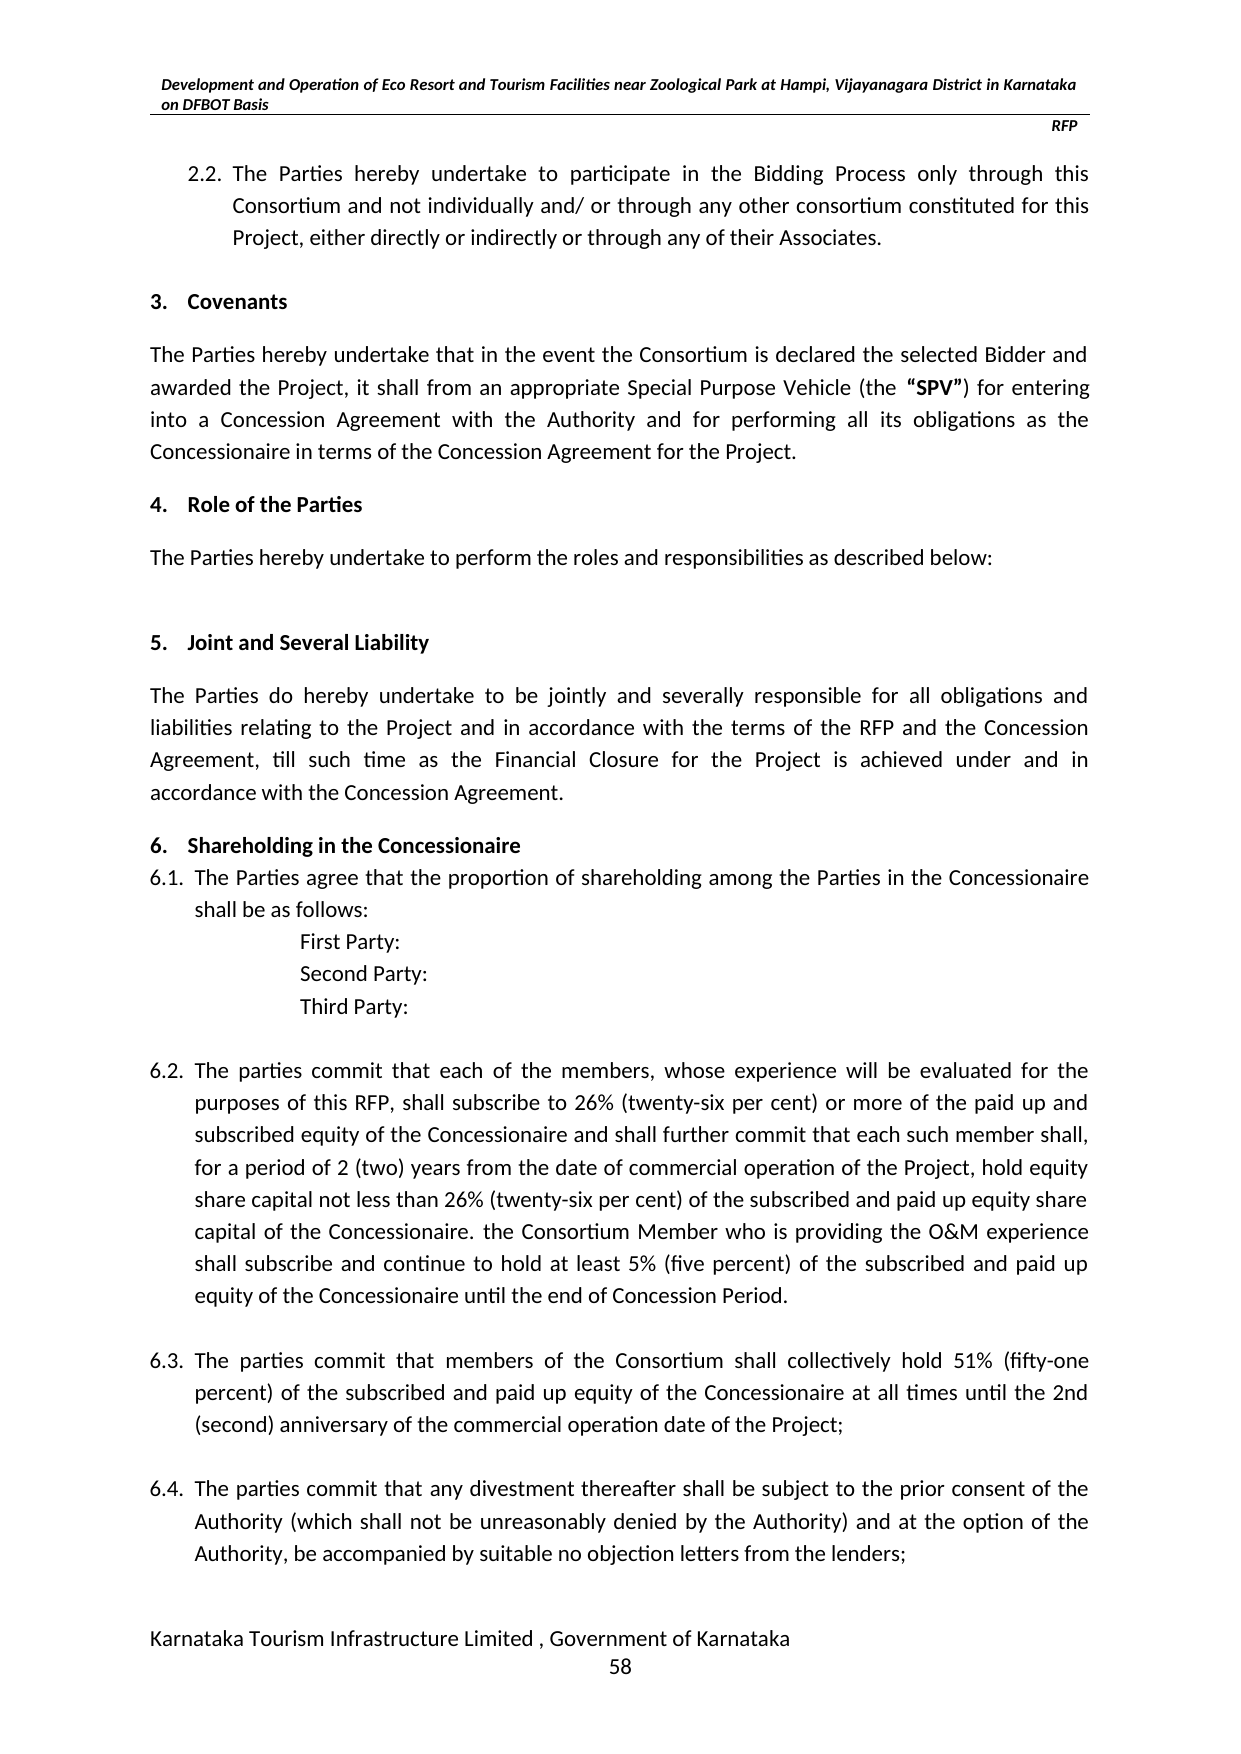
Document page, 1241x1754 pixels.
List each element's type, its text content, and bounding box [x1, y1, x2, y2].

list Joint and Several Liability [150, 628, 1090, 656]
list Covenants [150, 287, 1090, 315]
list Shareholding in the Concessionaire [150, 831, 1090, 859]
text First Party: [150, 927, 1090, 955]
list The parties commit that any divestment thereafter shall be subject to the prior consent of the Authority (which shall not be unreasonably denied by the Authority) and at the option of the Authority, be accompanied by suitable no objection letters from the lenders; [149, 1474, 1090, 1567]
text Third Party: [300, 992, 1090, 1020]
text The Parties hereby undertake that in the event the Consortium is declared the selected Bidder and awarded the Project, it shall from an appropriate Special Purpose Vehicle (the “SPV”) for entering into a Concession Agreement with the Authority and for performing all its obligations as the Concessionaire in terms of the Concession Agreement for the Project. [150, 340, 1090, 465]
list The parties commit that each of the members, whose experience will be evaluated for the purposes of this RFP, shall subscribe to 26% (twenty-six per cent) or more of the paid up and subscribed equity of the Concessionaire and shall further commit that each such member shall, for a period of 2 (two) years from the date of commercial operation of the Project, hold equity share capital not less than 26% (twenty-six per cent) of the subscribed and paid up equity share capital of the Concessionaire. the Consortium Member who is providing the O&M experience shall subscribe and continue to hold at least 5% (five percent) of the subscribed and paid up equity of the Concessionaire until the end of Concession Period. [149, 1056, 1090, 1309]
text Second Party: [150, 959, 1090, 988]
text The Parties hereby undertake to perform the roles and responsibilities as described below: [150, 543, 1090, 571]
list Role of the Parties [150, 490, 1090, 518]
list The parties commit that members of the Consortium shall collectively hold 51% (fifty-one percent) of the subscribed and paid up equity of the Concessionaire at all times until the 2nd (second) anniversary of the commercial operation date of the Project; [149, 1346, 1090, 1438]
list The Parties hereby undertake to participate in the Bidding Process only through this Consortium and not individually and/ or through any other consortium constituted for this Project, either directly or indirectly or through any of their Associates. [187, 159, 1090, 251]
text The Parties do hereby undertake to be jointly and severally responsible for all obligations and liabilities relating to the Project and in accordance with the terms of the RFP and the Concession Agreement, till such time as the Financial Closure for the Project is achieved under and in accordance with the Concession Agreement. [150, 681, 1090, 806]
list The Parties agree that the proportion of shareholding among the Parties in the Concessionaire shall be as follows: [149, 863, 1090, 923]
